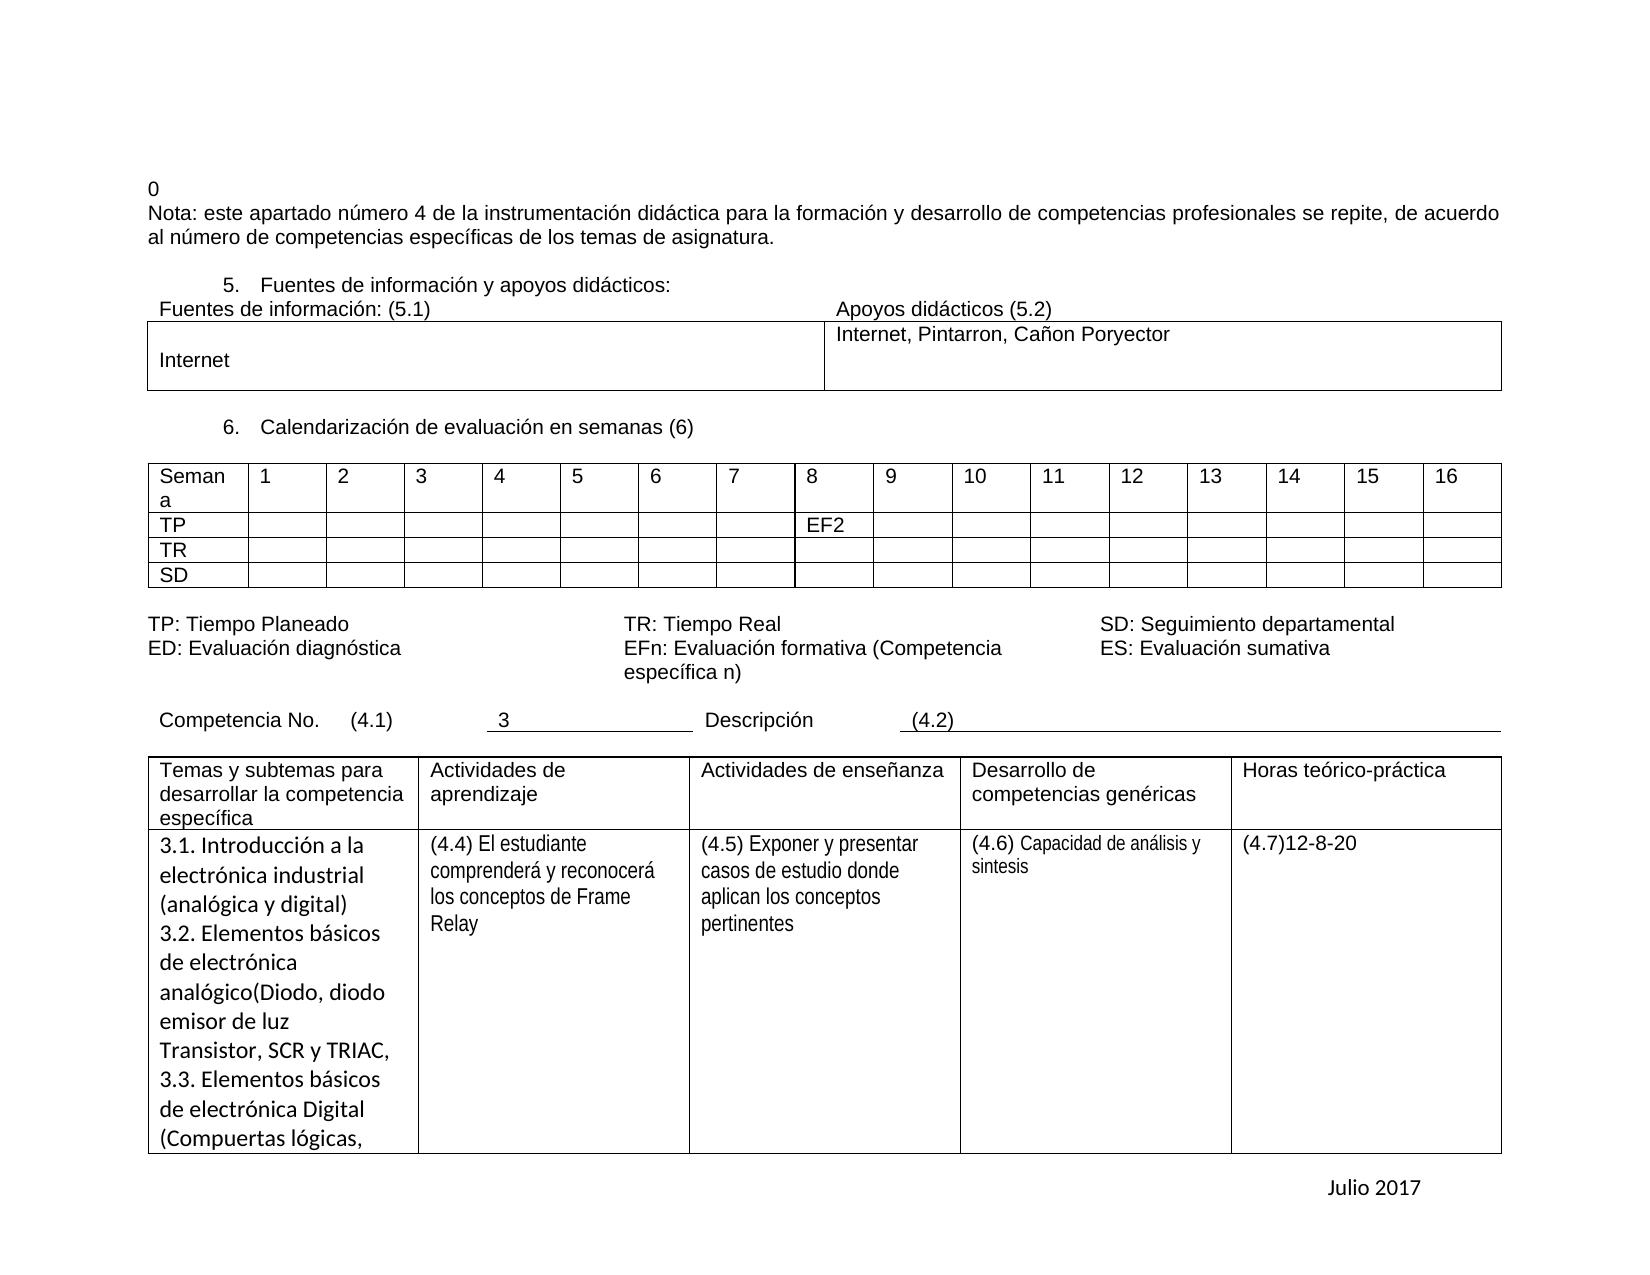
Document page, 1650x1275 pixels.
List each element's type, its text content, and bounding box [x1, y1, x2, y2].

table_header 6 [639, 464, 716, 512]
table_header 1 [249, 464, 326, 512]
table_cell [639, 513, 716, 537]
table_cell [1267, 513, 1344, 537]
table_cell [1031, 513, 1109, 537]
table_header 7 [717, 464, 794, 512]
table_cell [327, 538, 404, 562]
table_cell SD [149, 563, 248, 587]
table_cell [1267, 538, 1344, 562]
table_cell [149, 830, 418, 1152]
table_cell [561, 538, 638, 562]
text EFn: Evaluación formativa (Competencia específica n) [624, 636, 1026, 683]
table_cell [405, 538, 482, 562]
text Nota: este apartado número 4 de la instrumentación didáctica para la formación y desarrollo de competencias profesionales se repite, de acuerdo al número de competencias específicas de los temas de asignatura. [148, 201, 1502, 249]
table_cell [1110, 513, 1187, 537]
table_header 16 [1424, 464, 1501, 512]
table_cell [874, 513, 952, 537]
table_cell [717, 513, 794, 537]
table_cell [690, 830, 960, 1152]
table_cell [1424, 563, 1501, 587]
table_cell [327, 563, 404, 587]
table_cell [561, 513, 638, 537]
table_header 11 [1031, 464, 1109, 512]
table_header Actividades de aprendizaje [419, 758, 689, 829]
table_cell [1110, 538, 1187, 562]
table_cell [561, 563, 638, 587]
table_cell [327, 513, 404, 537]
table_cell Internet [148, 322, 824, 390]
table_cell [483, 563, 560, 587]
table_header 5 [561, 464, 638, 512]
table_cell [1031, 563, 1109, 587]
list Calendarización de evaluación en semanas (6) [223, 415, 1502, 439]
table_cell [1188, 513, 1266, 537]
table_header 9 [874, 464, 952, 512]
table_cell (4.7)12-8-20 [1232, 830, 1501, 1152]
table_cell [419, 830, 689, 1152]
text TR: Tiempo Real [624, 612, 1026, 636]
table_header 3 [487, 708, 693, 731]
table_cell TP [149, 513, 248, 537]
table_cell [483, 513, 560, 537]
list Fuentes de información y apoyos didácticos: [223, 273, 1502, 297]
table_cell [1424, 513, 1501, 537]
table_cell [796, 538, 873, 562]
table_header 13 [1188, 464, 1266, 512]
table_header Horas teórico-práctica [1232, 758, 1501, 829]
table_header 4 [483, 464, 560, 512]
table_header Actividades de enseñanza [690, 758, 960, 829]
table_cell [796, 563, 873, 587]
table_header (4.2) [900, 708, 1501, 731]
table_header (4.1) [339, 708, 487, 731]
table_cell [1031, 538, 1109, 562]
text TP: Tiempo Planeado [148, 612, 550, 636]
table_cell [1345, 538, 1423, 562]
table_cell [405, 563, 482, 587]
table_header Fuentes de información: (5.1) [148, 297, 824, 321]
table_header 8 [796, 464, 873, 512]
table_cell [1267, 563, 1344, 587]
table_header Descripción [693, 708, 900, 731]
table_cell [249, 513, 326, 537]
table_cell [953, 563, 1030, 587]
table_cell [874, 563, 952, 587]
table_cell [717, 563, 794, 587]
table_cell TR [149, 538, 248, 562]
table_header 3 [405, 464, 482, 512]
table_header Temas y subtemas para desarrollar la competencia específica [149, 758, 418, 829]
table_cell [961, 830, 1231, 1152]
table_cell [953, 538, 1030, 562]
table_cell EF2 [796, 513, 873, 537]
table_cell [717, 538, 794, 562]
table_header Desarrollo de competencias genéricas [961, 758, 1231, 829]
table_cell [249, 563, 326, 587]
table_cell [874, 538, 952, 562]
table_cell [953, 513, 1030, 537]
table_header 10 [953, 464, 1030, 512]
table_header 14 [1267, 464, 1344, 512]
table_cell [483, 538, 560, 562]
table_cell [639, 538, 716, 562]
table_cell [1110, 563, 1187, 587]
table_cell [1188, 538, 1266, 562]
table_cell Internet, Pintarron, Cañon Poryector [825, 322, 1501, 390]
table_cell [249, 538, 326, 562]
table_cell [1345, 563, 1423, 587]
text SD: Seguimiento departamental [1100, 612, 1502, 636]
table_cell [1424, 538, 1501, 562]
table_cell [1188, 563, 1266, 587]
table_header 2 [327, 464, 404, 512]
table_header Competencia No. [148, 708, 339, 731]
table_header Semana [149, 464, 248, 512]
text ED: Evaluación diagnóstica [148, 636, 550, 659]
table_header 15 [1345, 464, 1423, 512]
table_header Apoyos didácticos (5.2) [825, 297, 1501, 321]
table_cell [639, 563, 716, 587]
text ES: Evaluación sumativa [1100, 636, 1502, 659]
text 0 [148, 177, 1502, 201]
table_cell [1345, 513, 1423, 537]
table_cell [405, 513, 482, 537]
table_header 12 [1110, 464, 1187, 512]
